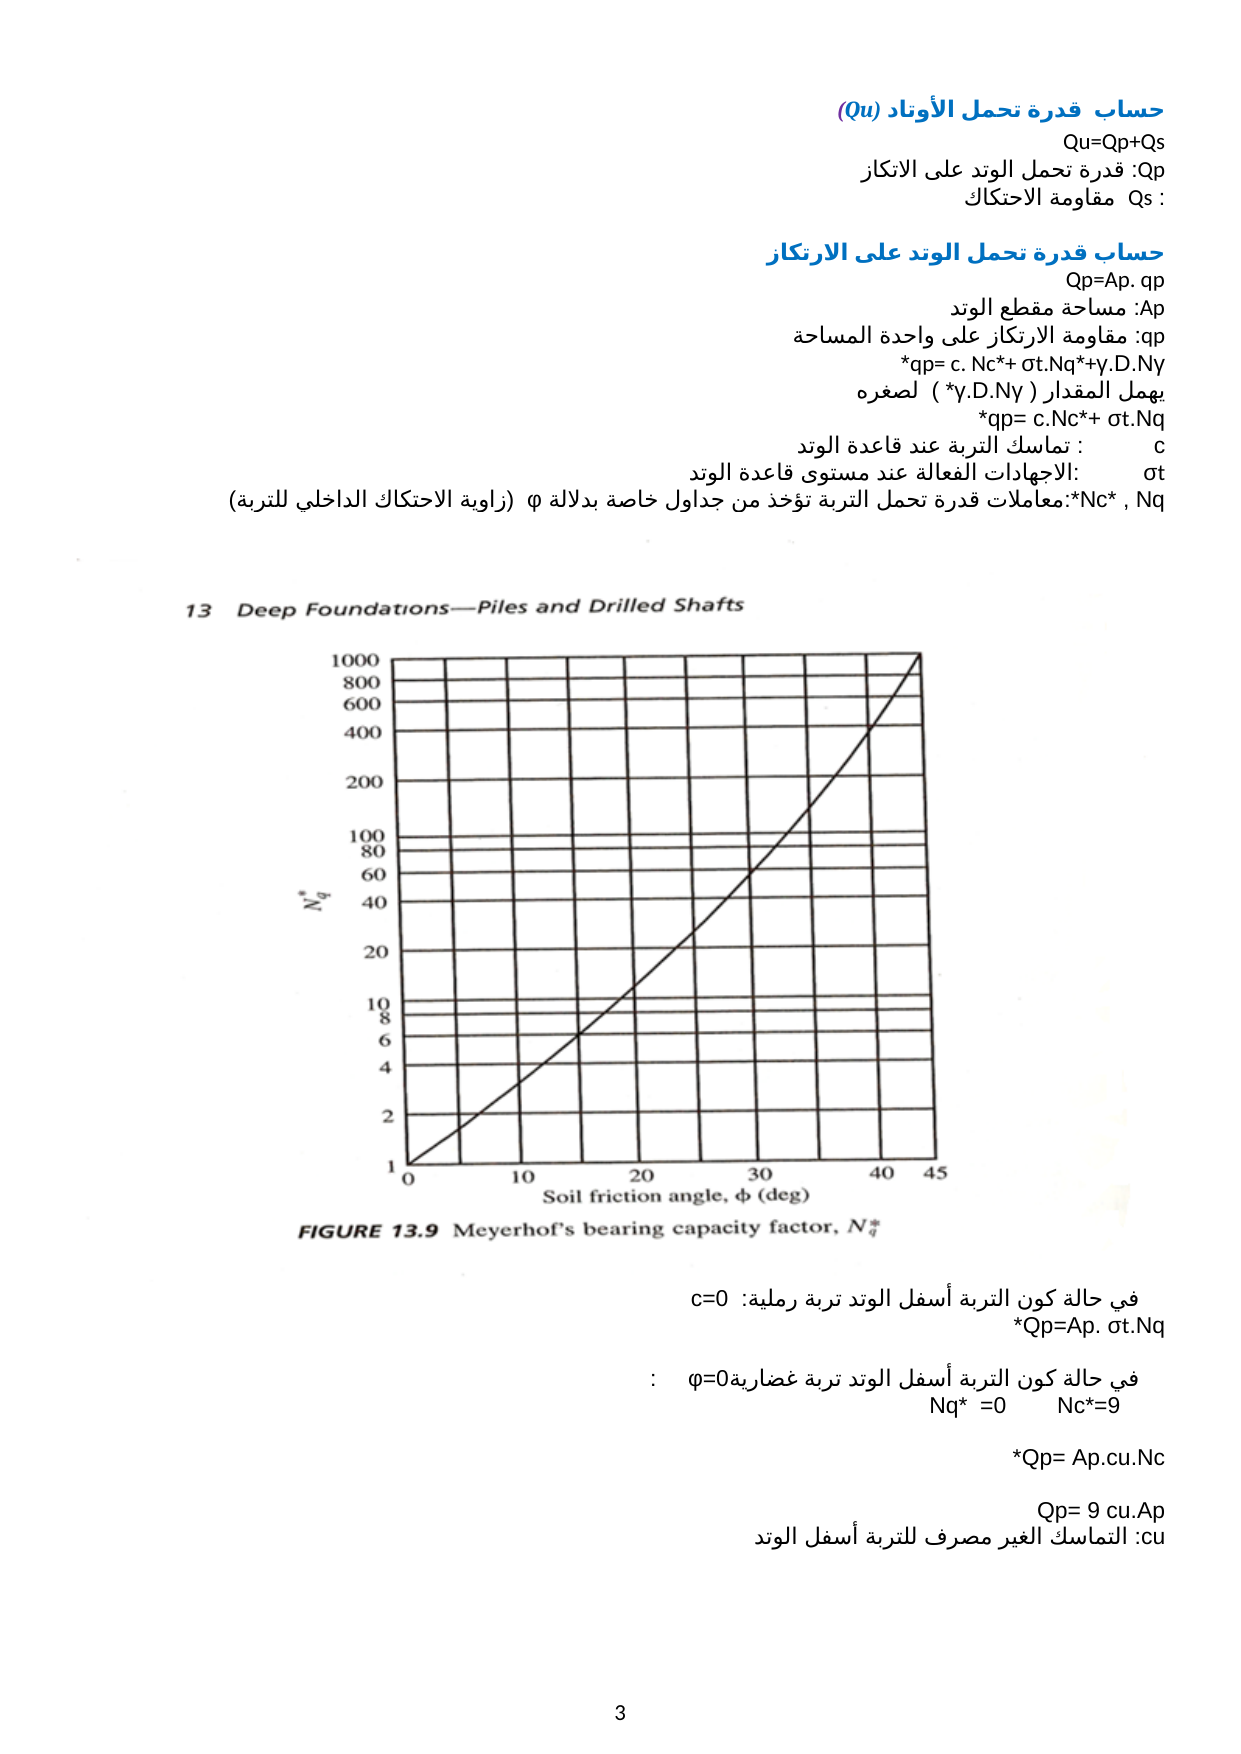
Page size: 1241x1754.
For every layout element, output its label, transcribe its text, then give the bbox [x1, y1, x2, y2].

text Ap: مساحة مقطع الوتد [75, 293, 1165, 321]
text Qp=Ap. σt.Nq* [75, 1311, 1165, 1339]
text Qu=Qp+Qs [75, 127, 1165, 155]
text في حالة كون التربة أسفل الوتد تربة رملية: c=0 [75, 1285, 1165, 1311]
text Nq* =0 Nc*=9 [75, 1392, 1165, 1418]
text في حالة كون التربة أسفل الوتد تربة غضاريةφ=0 : [75, 1365, 1165, 1392]
text : Qs مقاومة الاحتكاك [75, 183, 1165, 211]
text c : تماسك التربة عند قاعدة الوتد [75, 432, 1165, 458]
text Qp: قدرة تحمل الوتد على الاتكاز [75, 155, 1165, 183]
picture [75, 512, 1166, 1285]
text qp= c.Nc*+ σt.Nq* [75, 404, 1165, 432]
text σt :الاجهادات الفعالة عند مستوى قاعدة الوتد [75, 458, 1165, 486]
text qp: مقاومة الارتكاز على واحدة المساحة [75, 321, 1165, 349]
text Nc* , Nq*:معاملات قدرة تحمل التربة تؤخذ من جداول خاصة بدلالة φ (زاوية الاحتكاك الداخلي للتربة) [75, 486, 1165, 512]
text Qp= Ap.cu.Nc* [75, 1444, 1165, 1471]
text يهمل المقدار ( γ.D.Nγ* ) لصغره [75, 377, 1165, 404]
subtitle حساب قدرة تحمل الأوتاد (Qu) [75, 96, 1165, 123]
text حساب قدرة تحمل الوتد على الارتكاز [75, 239, 1165, 265]
text qp= c. Nc*+ σt.Nq*+γ.D.Nγ* [75, 349, 1165, 377]
text Qp= 9 cu.Ap [75, 1497, 1165, 1523]
text cu: التماسك الغير مصرف للتربة أسفل الوتد [75, 1523, 1165, 1550]
text Qp=Ap. qp [75, 265, 1165, 293]
